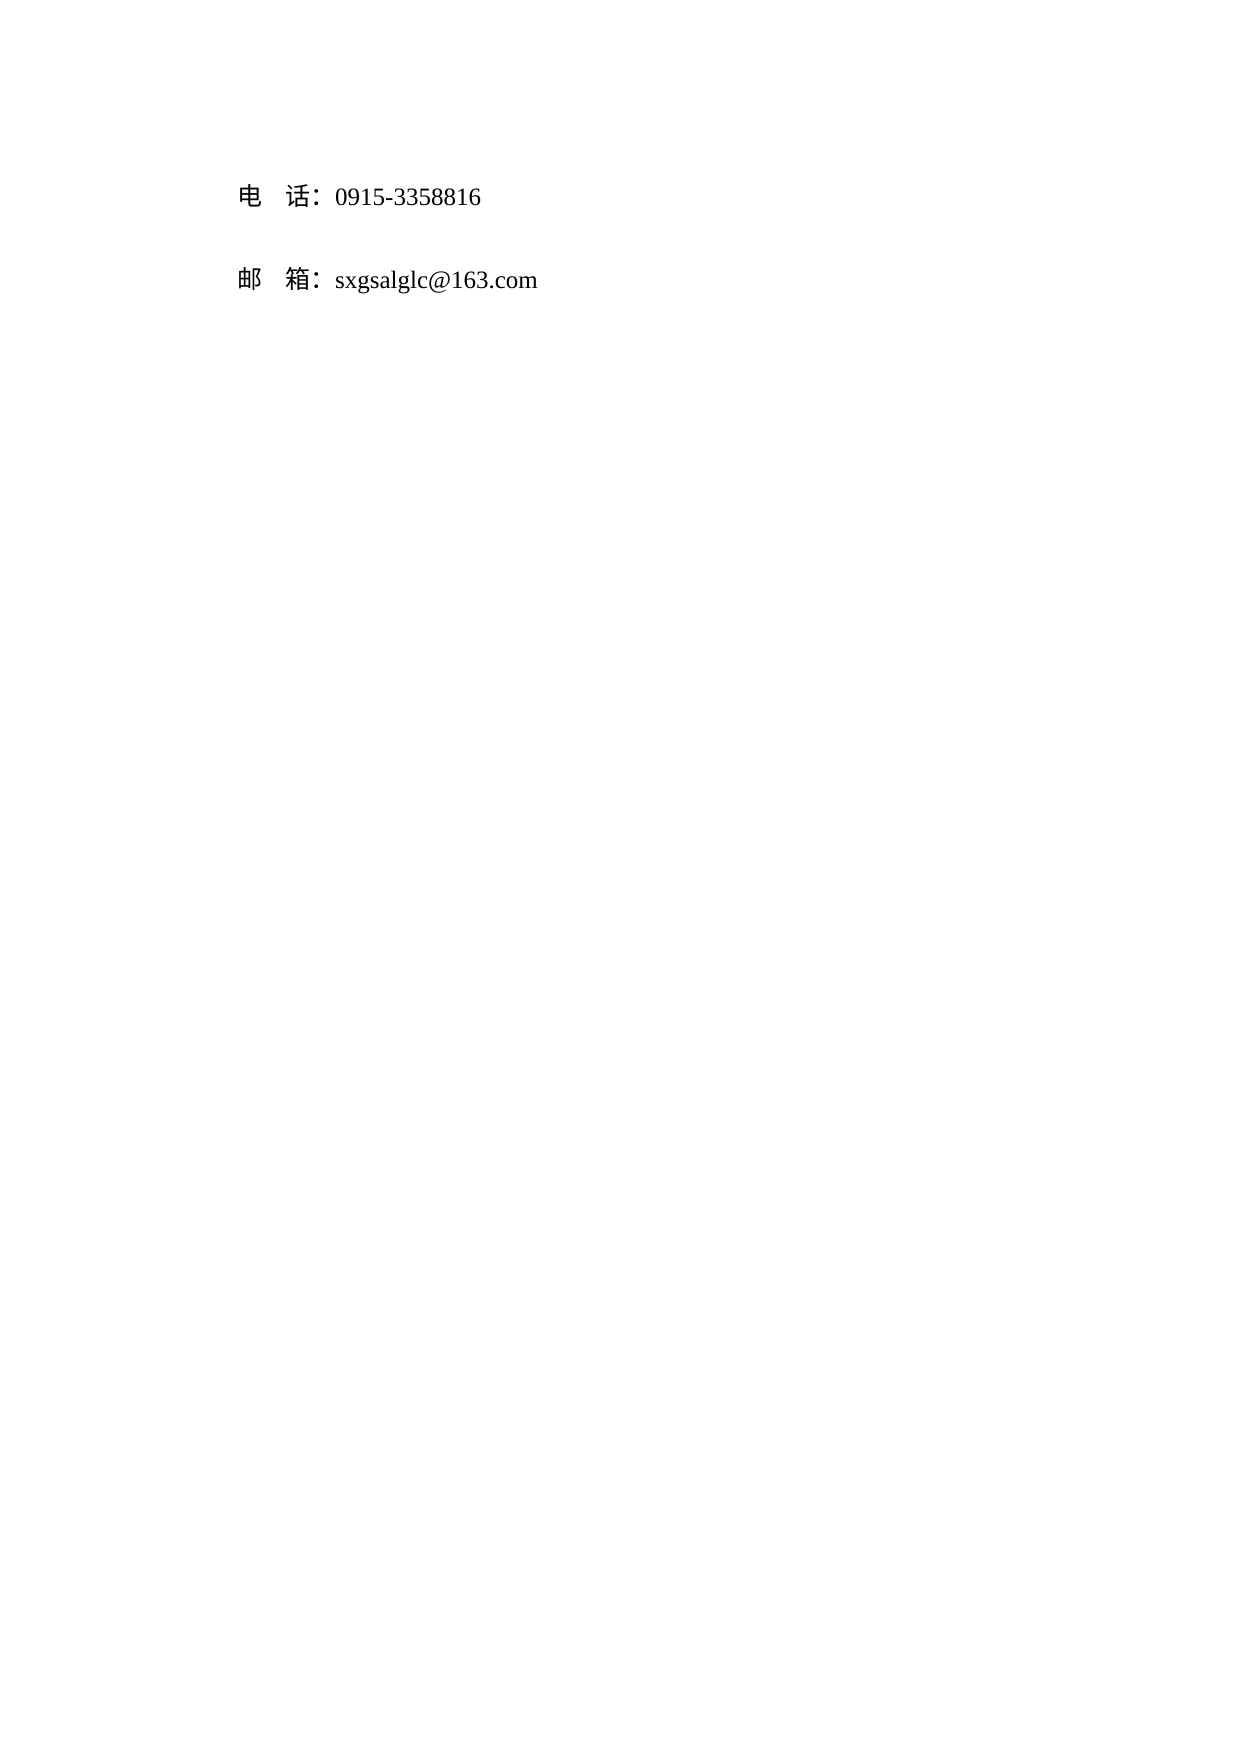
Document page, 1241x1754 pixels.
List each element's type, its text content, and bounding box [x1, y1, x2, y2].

text 电 话：0915-3358816 [187, 162, 1053, 227]
text 邮 箱：sxgsalglc@163.com [187, 245, 1053, 310]
